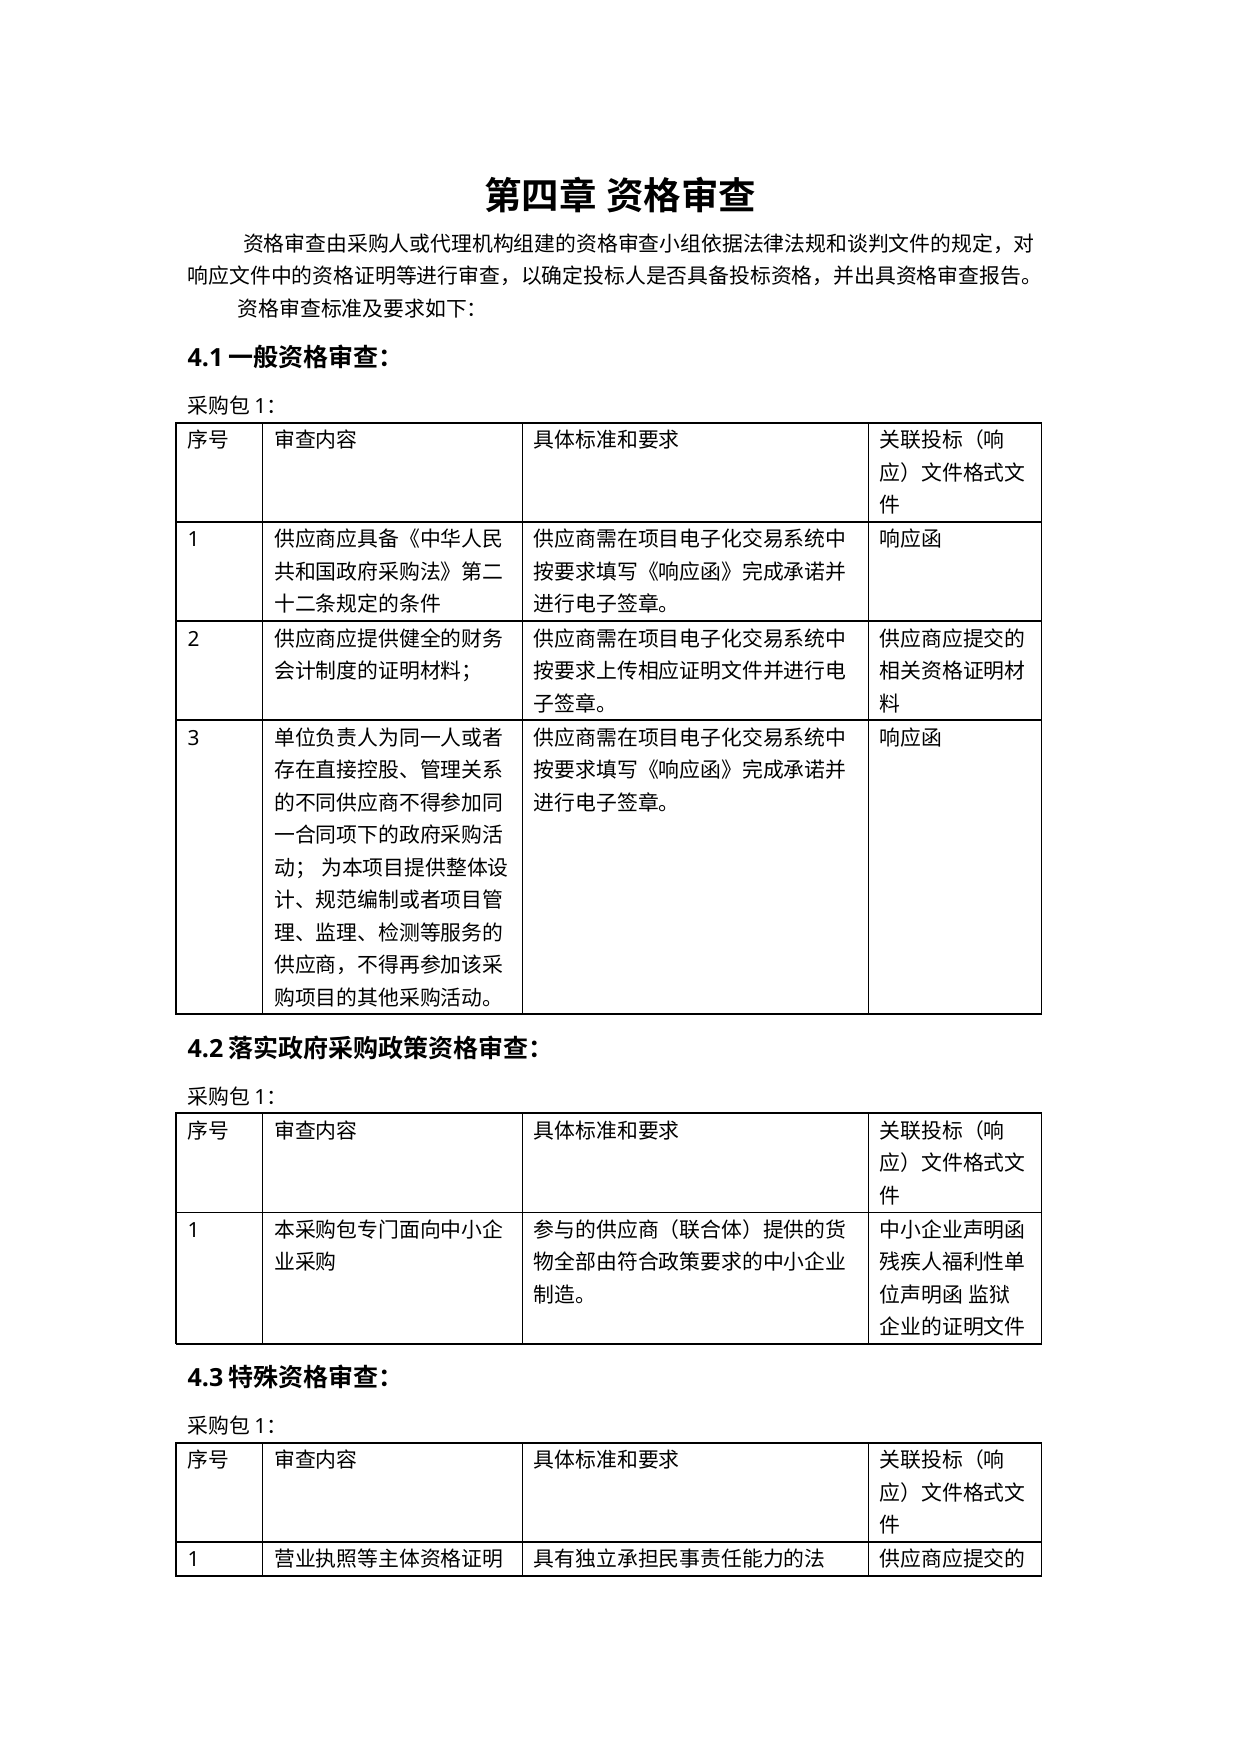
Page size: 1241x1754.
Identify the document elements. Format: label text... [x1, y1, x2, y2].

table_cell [523, 1543, 868, 1575]
text 4.1一般资格审查： [187, 324, 1053, 389]
table_cell 供应商需在项目电子化交易系统中按要求上传相应证明文件并进行电子签章。 [523, 622, 868, 719]
table_cell 1 [177, 1213, 262, 1343]
text 采购包1： [187, 1080, 1053, 1112]
text 资格审查标准及要求如下： [187, 292, 1053, 324]
text 第四章 资格审查 [187, 162, 1053, 227]
table_cell 3 [177, 721, 262, 1013]
table_cell 供应商应具备《中华人民共和国政府采购法》第二十二条规定的条件 [263, 523, 522, 620]
table_cell 本采购包专门面向中小企业采购 [263, 1213, 522, 1343]
table_header 序号 [177, 1444, 262, 1541]
table_header 具体标准和要求 [523, 1114, 868, 1211]
table_cell 响应函 [869, 523, 1041, 620]
text 4.2落实政府采购政策资格审查： [187, 1015, 1053, 1080]
table_header 关联投标（响应）文件格式文件 [869, 424, 1041, 521]
table_cell 中小企业声明函 残疾人福利性单位声明函 监狱企业的证明文件 [869, 1213, 1041, 1343]
table_cell 2 [177, 622, 262, 719]
table_cell 营业执照等主体资格证明文件 [263, 1543, 522, 1575]
table_header 具体标准和要求 [523, 424, 868, 521]
table_cell 供应商应提交的相关资格证明材料 [869, 1543, 1041, 1575]
text 采购包1： [187, 1409, 1053, 1442]
table_header 序号 [177, 1114, 262, 1211]
table_header 关联投标（响应）文件格式文件 [869, 1444, 1041, 1541]
table_header 序号 [177, 424, 262, 521]
table_cell 供应商需在项目电子化交易系统中按要求填写《响应函》完成承诺并进行电子签章。 [523, 721, 868, 1013]
text 4.3特殊资格审查： [187, 1344, 1053, 1409]
text 资格审查由采购人或代理机构组建的资格审查小组依据法律法规和谈判文件的规定，对响应文件中的资格证明等进行审查，以确定投标人是否具备投标资格，并出具资格审查报告。 [187, 227, 1053, 292]
table_cell 参与的供应商（联合体）提供的货物全部由符合政策要求的中小企业制造。 [523, 1213, 868, 1343]
table_cell 响应函 [869, 721, 1041, 1013]
table_cell 供应商需在项目电子化交易系统中按要求填写《响应函》完成承诺并进行电子签章。 [523, 523, 868, 620]
table_header 审查内容 [263, 424, 522, 521]
text 采购包1： [187, 389, 1053, 422]
table_cell 1 [177, 1543, 262, 1575]
table_header 审查内容 [263, 1444, 522, 1541]
table_cell 单位负责人为同一人或者存在直接控股、管理关系的不同供应商不得参加同一合同项下的政府采购活动； 为本项目提供整体设计、规范编制或者项目管理、监理、检测等服务的供应商，不得再参加该采购项目的其他采购活动。 [263, 721, 522, 1013]
table_header 关联投标（响应）文件格式文件 [869, 1114, 1041, 1211]
table_cell 1 [177, 523, 262, 620]
table_header 审查内容 [263, 1114, 522, 1211]
table_cell 供应商应提交的相关资格证明材料 [869, 622, 1041, 719]
table_header 具体标准和要求 [523, 1444, 868, 1541]
table_cell 供应商应提供健全的财务会计制度的证明材料； [263, 622, 522, 719]
